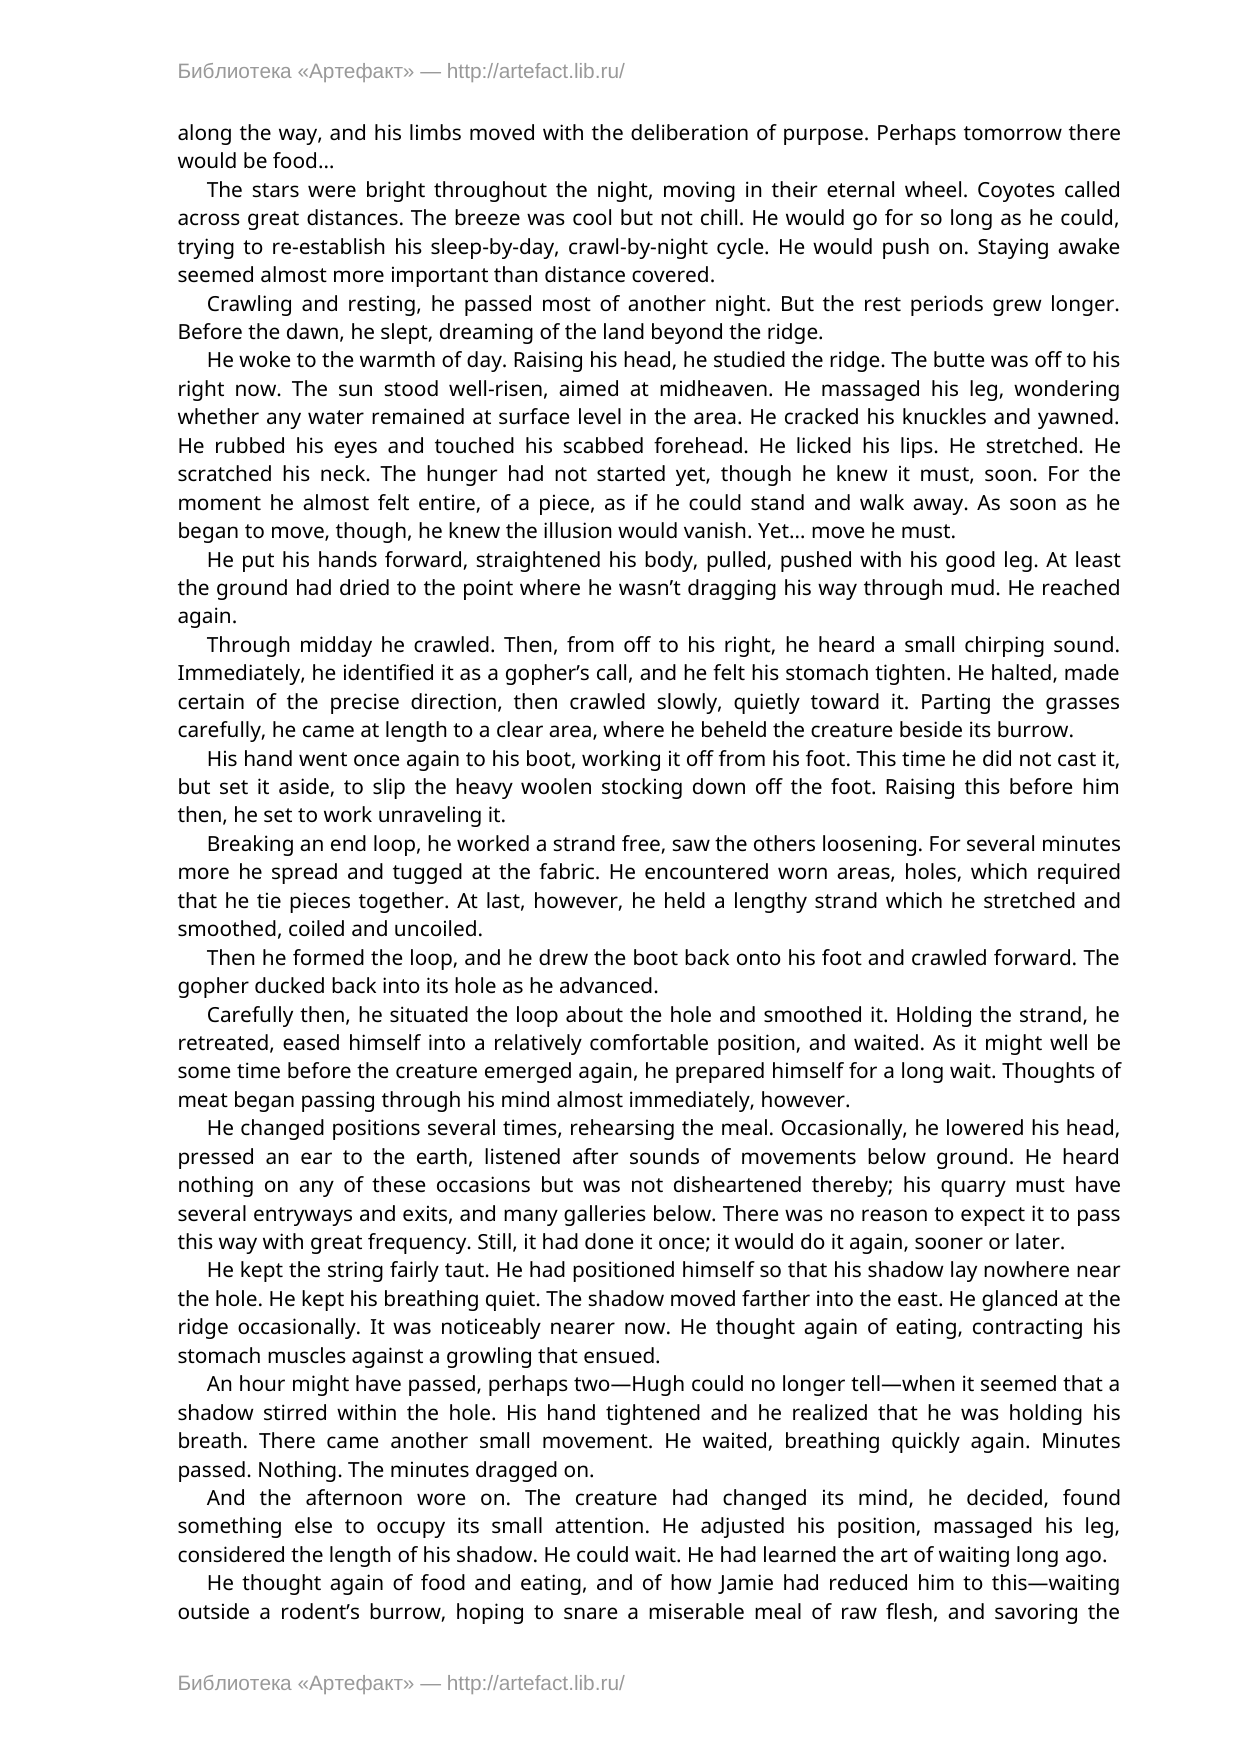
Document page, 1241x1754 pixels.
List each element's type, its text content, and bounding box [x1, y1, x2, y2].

text And the afternoon wore on. The creature had changed its mind, he decided, found something else to occupy its small attention. He adjusted his position, massaged his leg, considered the length of his shadow. He could wait. He had learned the art of waiting long ago. [177, 1483, 1122, 1568]
text He woke to the warmth of day. Raising his head, he studied the ridge. The butte was off to his right now. The sun stood well-risen, aimed at midheaven. He massaged his leg, wondering whether any water remained at surface level in the area. He cracked his knuckles and yawned. He rubbed his eyes and touched his scabbed forehead. He licked his lips. He stretched. He scratched his neck. The hunger had not started yet, though he knew it must, soon. For the moment he almost felt entire, of a piece, as if he could stand and walk away. As soon as he began to move, though, he knew the illusion would vanish. Yet… move he must. [177, 346, 1122, 545]
text He kept the string fairly taut. He had positioned himself so that his shadow lay nowhere near the hole. He kept his breathing quiet. The shadow moved farther into the east. He glanced at the ridge occasionally. It was noticeably nearer now. He thought again of eating, contracting his stomach muscles against a growling that ensued. [177, 1256, 1122, 1369]
text He changed positions several times, rehearsing the meal. Occasionally, he lowered his head, pressed an ear to the earth, listened after sounds of movements below ground. He heard nothing on any of these occasions but was not disheartened thereby; his quarry must have several entryways and exits, and many galleries below. There was no reason to expect it to pass this way with great frequency. Still, it had done it once; it would do it again, sooner or later. [177, 1113, 1122, 1256]
text Breaking an end loop, he worked a strand free, saw the others loosening. For several minutes more he spread and tugged at the fabric. He encountered worn areas, holes, which required that he tie pieces together. At last, however, he held a lengthy strand which he stretched and smoothed, coiled and uncoiled. [177, 829, 1122, 943]
text Then he formed the loop, and he drew the boot back onto his foot and crawled forward. The gopher ducked back into its hole as he advanced. [177, 943, 1122, 1000]
text Crawling and resting, he passed most of another night. But the rest periods grew longer. Before the dawn, he slept, dreaming of the land beyond the ridge. [177, 289, 1122, 346]
text He put his hands forward, straightened his body, pulled, pushed with his good leg. At least the ground had dried to the point where he wasn’t dragging his way through mud. He reached again. [177, 545, 1122, 630]
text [177, 118, 1122, 175]
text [177, 1568, 1122, 1625]
text Carefully then, he situated the loop about the hole and smoothed it. Holding the strand, he retreated, eased himself into a relatively comfortable position, and waited. As it might well be some time before the creature emerged again, he prepared himself for a long wait. Thoughts of meat began passing through his mind almost immediately, however. [177, 1000, 1122, 1113]
text The stars were bright throughout the night, moving in their eternal wheel. Coyotes called across great distances. The breeze was cool but not chill. He would go for so long as he could, trying to re-establish his sleep-by-day, crawl-by-night cycle. He would push on. Staying awake seemed almost more important than distance covered. [177, 175, 1122, 289]
text An hour might have passed, perhaps two—Hugh could no longer tell—when it seemed that a shadow stirred within the hole. His hand tightened and he realized that he was holding his breath. There came another small movement. He waited, breathing quickly again. Minutes passed. Nothing. The minutes dragged on. [177, 1369, 1122, 1483]
text Through midday he crawled. Then, from off to his right, he heard a small chirping sound. Immediately, he identified it as a gopher’s call, and he felt his stomach tighten. He halted, made certain of the precise direction, then crawled slowly, quietly toward it. Parting the grasses carefully, he came at length to a clear area, where he beheld the creature beside its burrow. [177, 630, 1122, 744]
text His hand went once again to his boot, working it off from his foot. This time he did not cast it, but set it aside, to slip the heavy woolen stocking down off the foot. Raising this before him then, he set to work unraveling it. [177, 744, 1122, 829]
